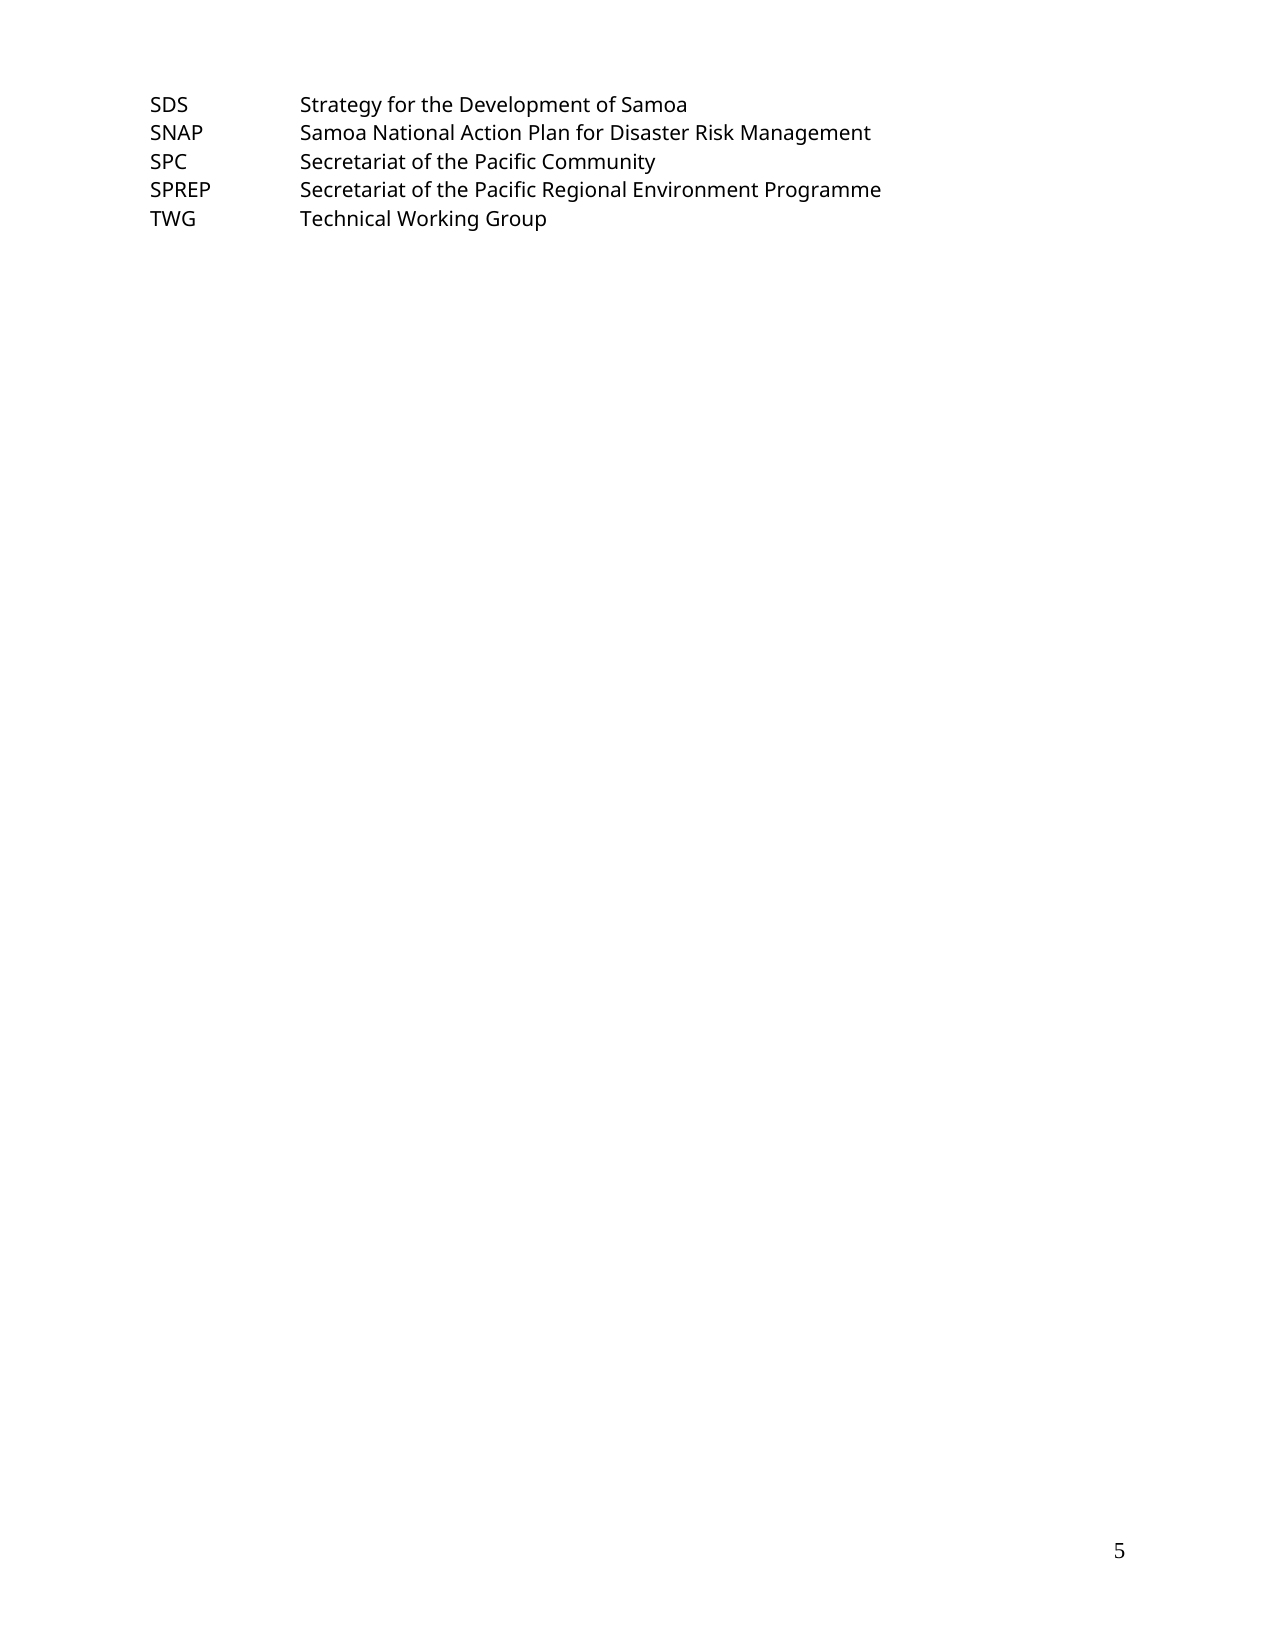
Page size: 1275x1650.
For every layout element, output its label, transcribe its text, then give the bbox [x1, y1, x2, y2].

text SPC Secretariat of the Pacific Community [150, 147, 1125, 175]
text SNAP Samoa National Action Plan for Disaster Risk Management [150, 118, 1125, 147]
text TWG Technical Working Group [150, 204, 1125, 232]
text SDS Strategy for the Development of Samoa [150, 90, 1125, 118]
text SPREP Secretariat of the Pacific Regional Environment Programme [150, 175, 1125, 204]
